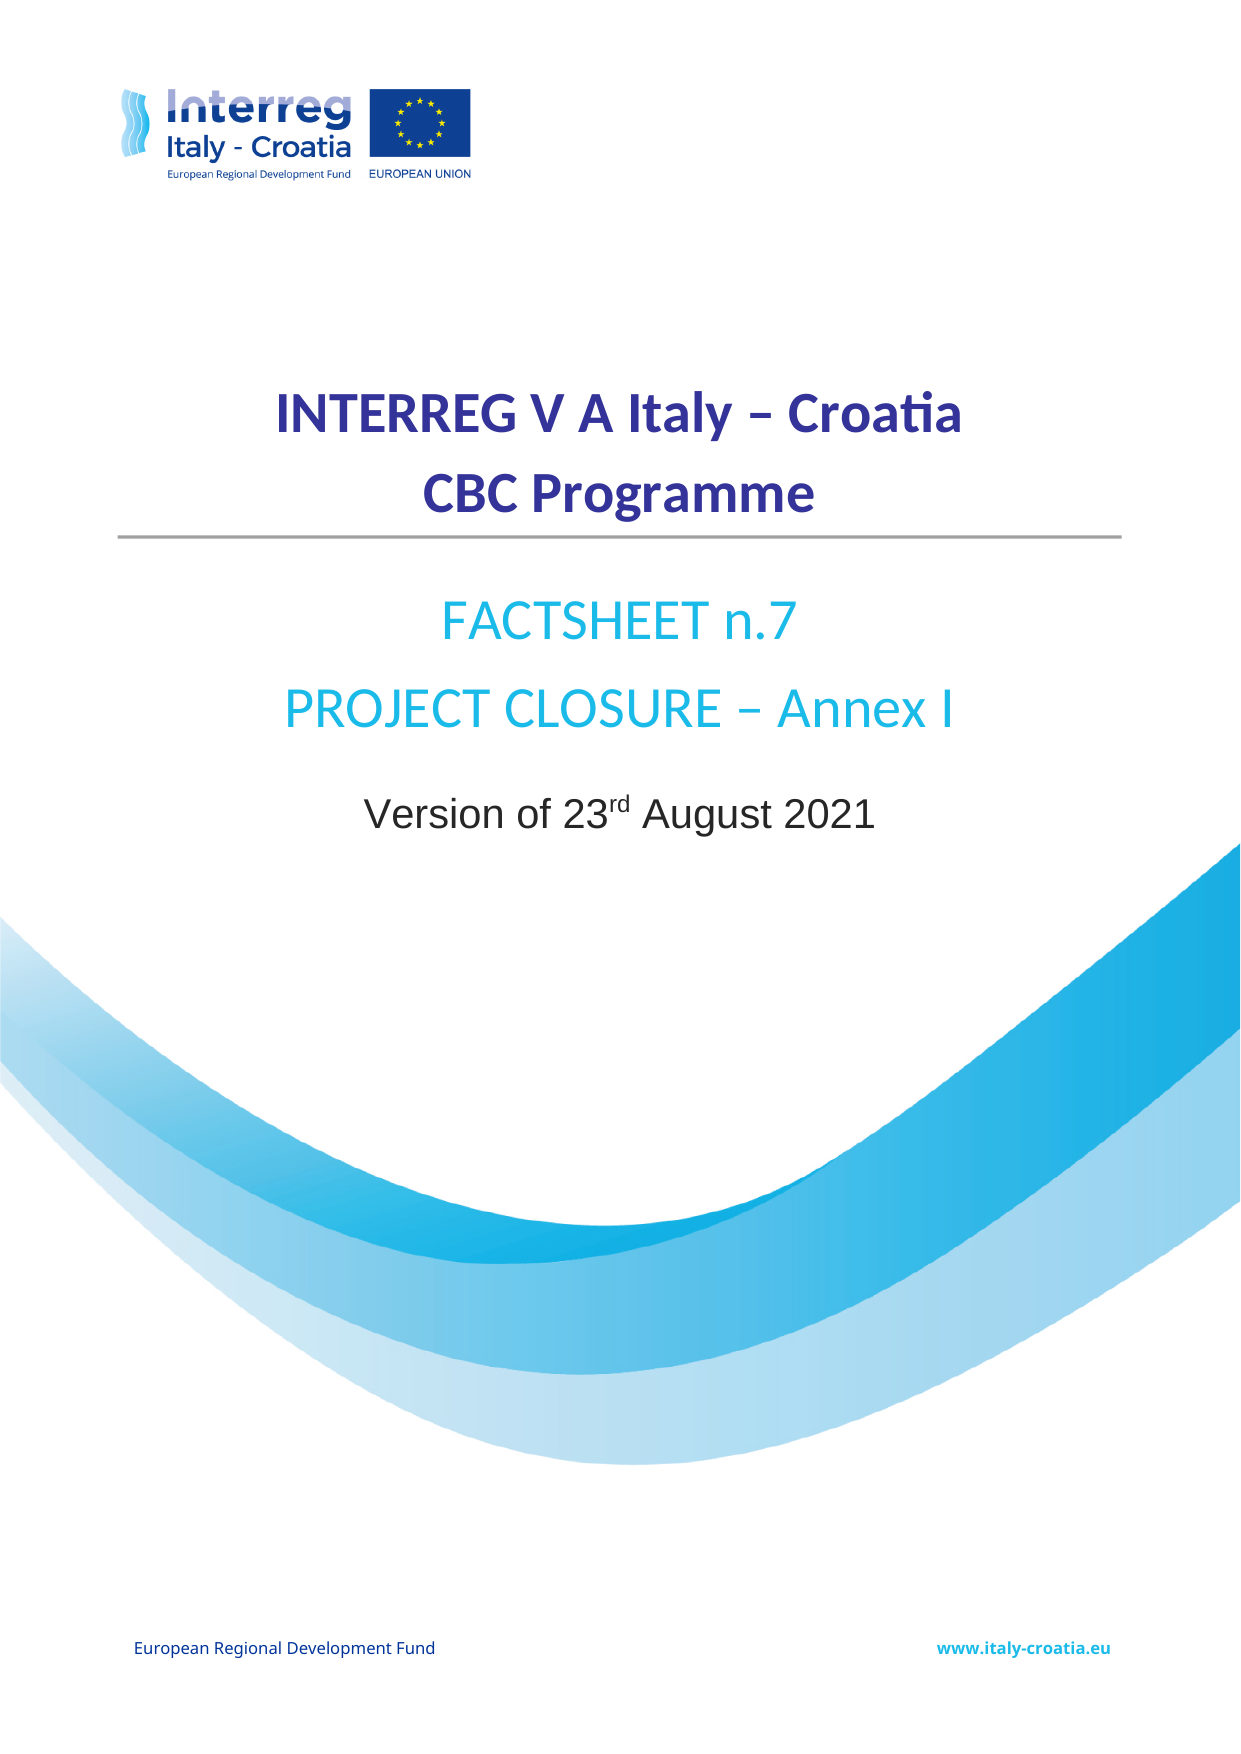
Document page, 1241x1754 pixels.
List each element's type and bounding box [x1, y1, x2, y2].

picture [118, 88, 473, 181]
picture [0, 769, 1241, 1636]
